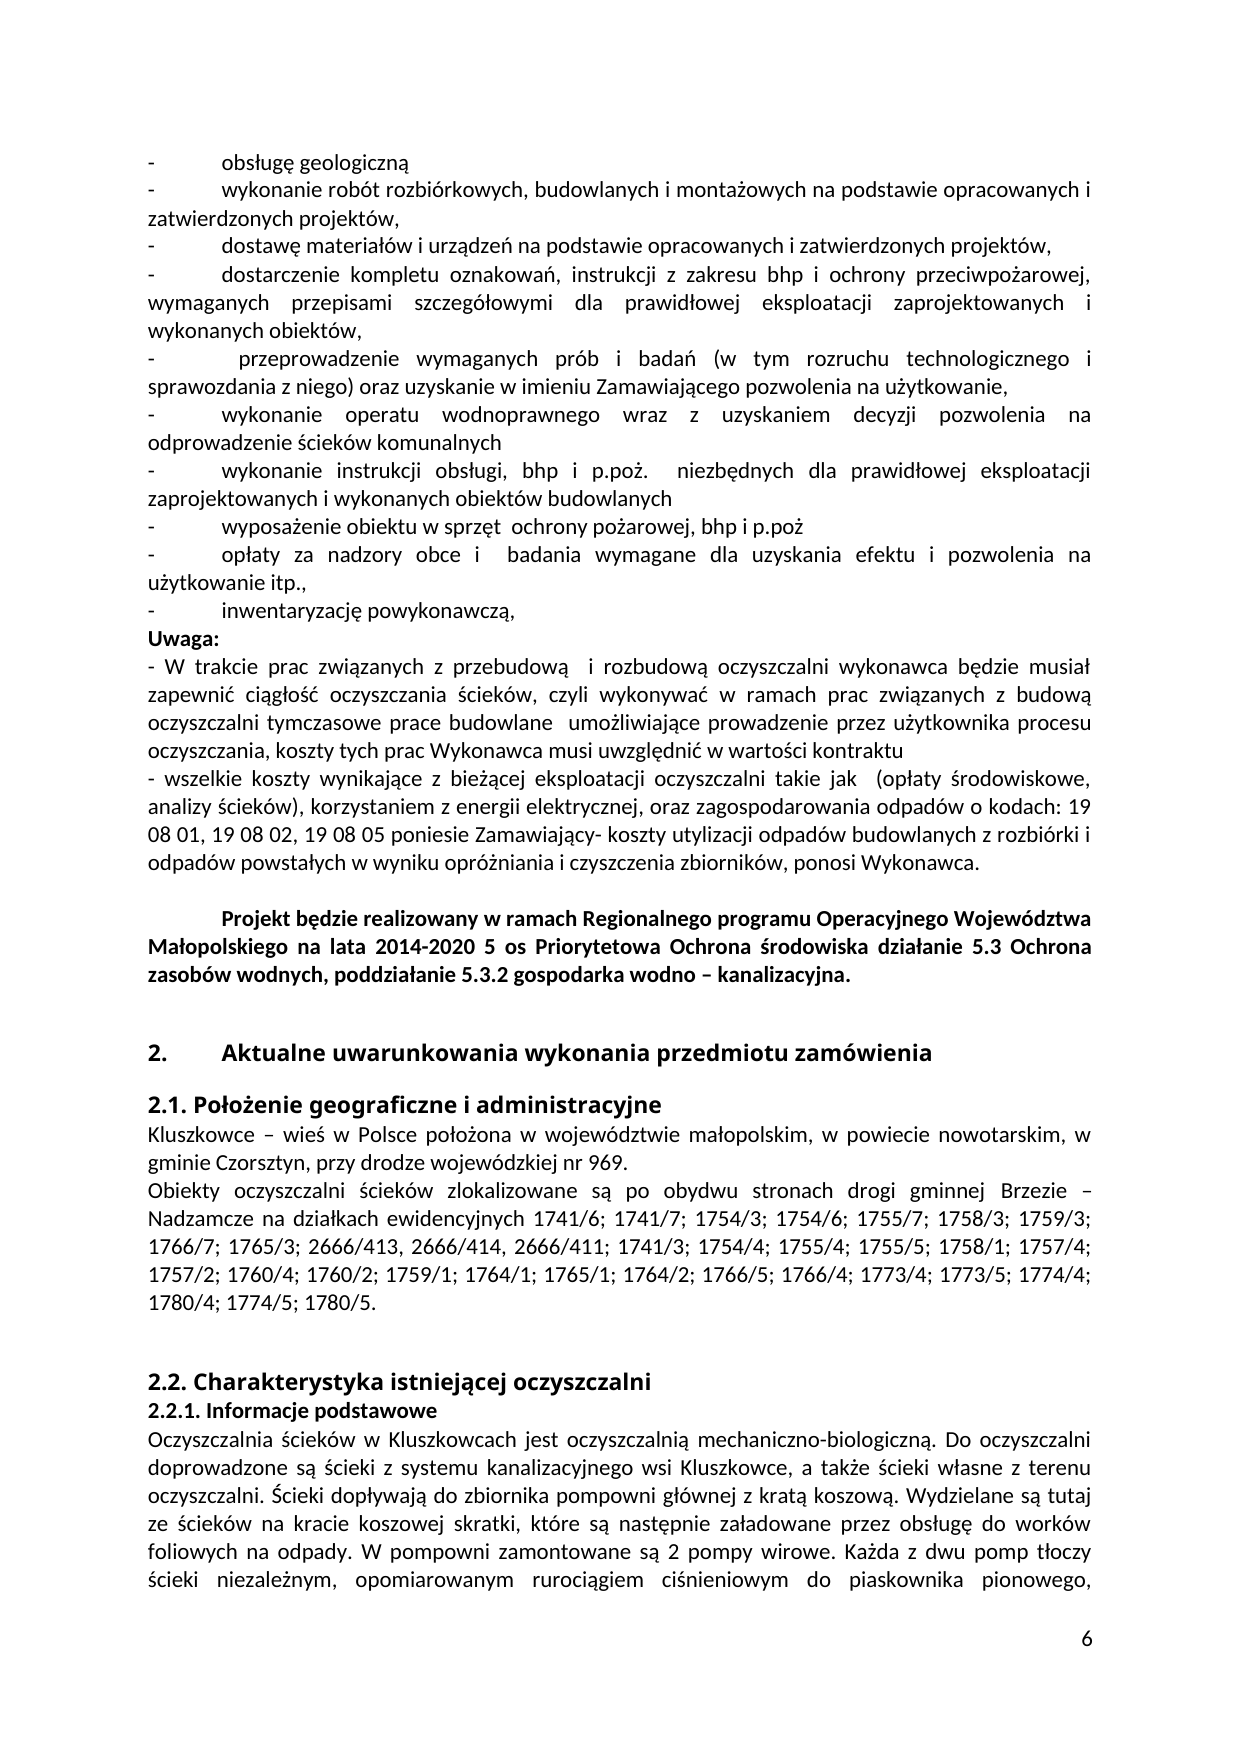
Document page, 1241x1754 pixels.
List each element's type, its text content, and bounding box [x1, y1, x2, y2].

text - opłaty za nadzory obce i badania wymagane dla uzyskania efektu i pozwolenia na użytkowanie itp., [148, 540, 1093, 596]
text Projekt będzie realizowany w ramach Regionalnego programu Operacyjnego Województwa Małopolskiego na lata 2014-2020 5 os Priorytetowa Ochrona środowiska działanie 5.3 Ochrona zasobów wodnych, poddziałanie 5.3.2 gospodarka wodno – kanalizacyjna. [148, 904, 1093, 988]
text Obiekty oczyszczalni ścieków zlokalizowane są po obydwu stronach drogi gminnej Brzezie – Nadzamcze na działkach ewidencyjnych 1741/6; 1741/7; 1754/3; 1754/6; 1755/7; 1758/3; 1759/3; 1766/7; 1765/3; 2666/413, 2666/414, 2666/411; 1741/3; 1754/4; 1755/4; 1755/5; 1758/1; 1757/4; 1757/2; 1760/4; 1760/2; 1759/1; 1764/1; 1765/1; 1764/2; 1766/5; 1766/4; 1773/4; 1773/5; 1774/4; 1780/4; 1774/5; 1780/5. [148, 1176, 1093, 1317]
text - obsługę geologiczną [148, 148, 1093, 176]
text - wykonanie instrukcji obsługi, bhp i p.poż. niezbędnych dla prawidłowej eksploatacji zaprojektowanych i wykonanych obiektów budowlanych [148, 456, 1093, 512]
subtitle 2. Aktualne uwarunkowania wykonania przedmiotu zamówienia [148, 1037, 1093, 1068]
text - inwentaryzację powykonawczą, [148, 596, 1093, 624]
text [148, 1425, 1093, 1593]
text - wykonanie operatu wodnoprawnego wraz z uzyskaniem decyzji pozwolenia na odprowadzenie ścieków komunalnych [148, 400, 1093, 456]
text Kluszkowce – wieś w Polsce położona w województwie małopolskim, w powiecie nowotarskim, w gminie Czorsztyn, przy drodze wojewódzkiej nr 969. [148, 1120, 1093, 1176]
text - dostawę materiałów i urządzeń na podstawie opracowanych i zatwierdzonych projektów, [148, 232, 1093, 260]
text - W trakcie prac związanych z przebudową i rozbudową oczyszczalni wykonawca będzie musiał zapewnić ciągłość oczyszczania ścieków, czyli wykonywać w ramach prac związanych z budową oczyszczalni tymczasowe prace budowlane umożliwiające prowadzenie przez użytkownika procesu oczyszczania, koszty tych prac Wykonawca musi uwzględnić w wartości kontraktu [148, 652, 1093, 764]
text - wykonanie robót rozbiórkowych, budowlanych i montażowych na podstawie opracowanych i zatwierdzonych projektów, [148, 176, 1093, 232]
text Uwaga: [148, 624, 1093, 652]
text - wszelkie koszty wynikające z bieżącej eksploatacji oczyszczalni takie jak (opłaty środowiskowe, analizy ścieków), korzystaniem z energii elektrycznej, oraz zagospodarowania odpadów o kodach: 19 08 01, 19 08 02, 19 08 05 poniesie Zamawiający- koszty utylizacji odpadów budowlanych z rozbiórki i odpadów powstałych w wyniku opróżniania i czyszczenia zbiorników, ponosi Wykonawca. [148, 764, 1093, 876]
subtitle 2.1. Położenie geograficzne i administracyjne [148, 1089, 1093, 1120]
text - przeprowadzenie wymaganych prób i badań (w tym rozruchu technologicznego i sprawozdania z niego) oraz uzyskanie w imieniu Zamawiającego pozwolenia na użytkowanie, [148, 344, 1093, 400]
text 2.2.1. Informacje podstawowe [148, 1397, 1093, 1425]
text - wyposażenie obiektu w sprzęt ochrony pożarowej, bhp i p.poż [148, 512, 1093, 540]
text - dostarczenie kompletu oznakowań, instrukcji z zakresu bhp i ochrony przeciwpożarowej, wymaganych przepisami szczegółowymi dla prawidłowej eksploatacji zaprojektowanych i wykonanych obiektów, [148, 260, 1093, 344]
subtitle 2.2. Charakterystyka istniejącej oczyszczalni [148, 1365, 1093, 1397]
